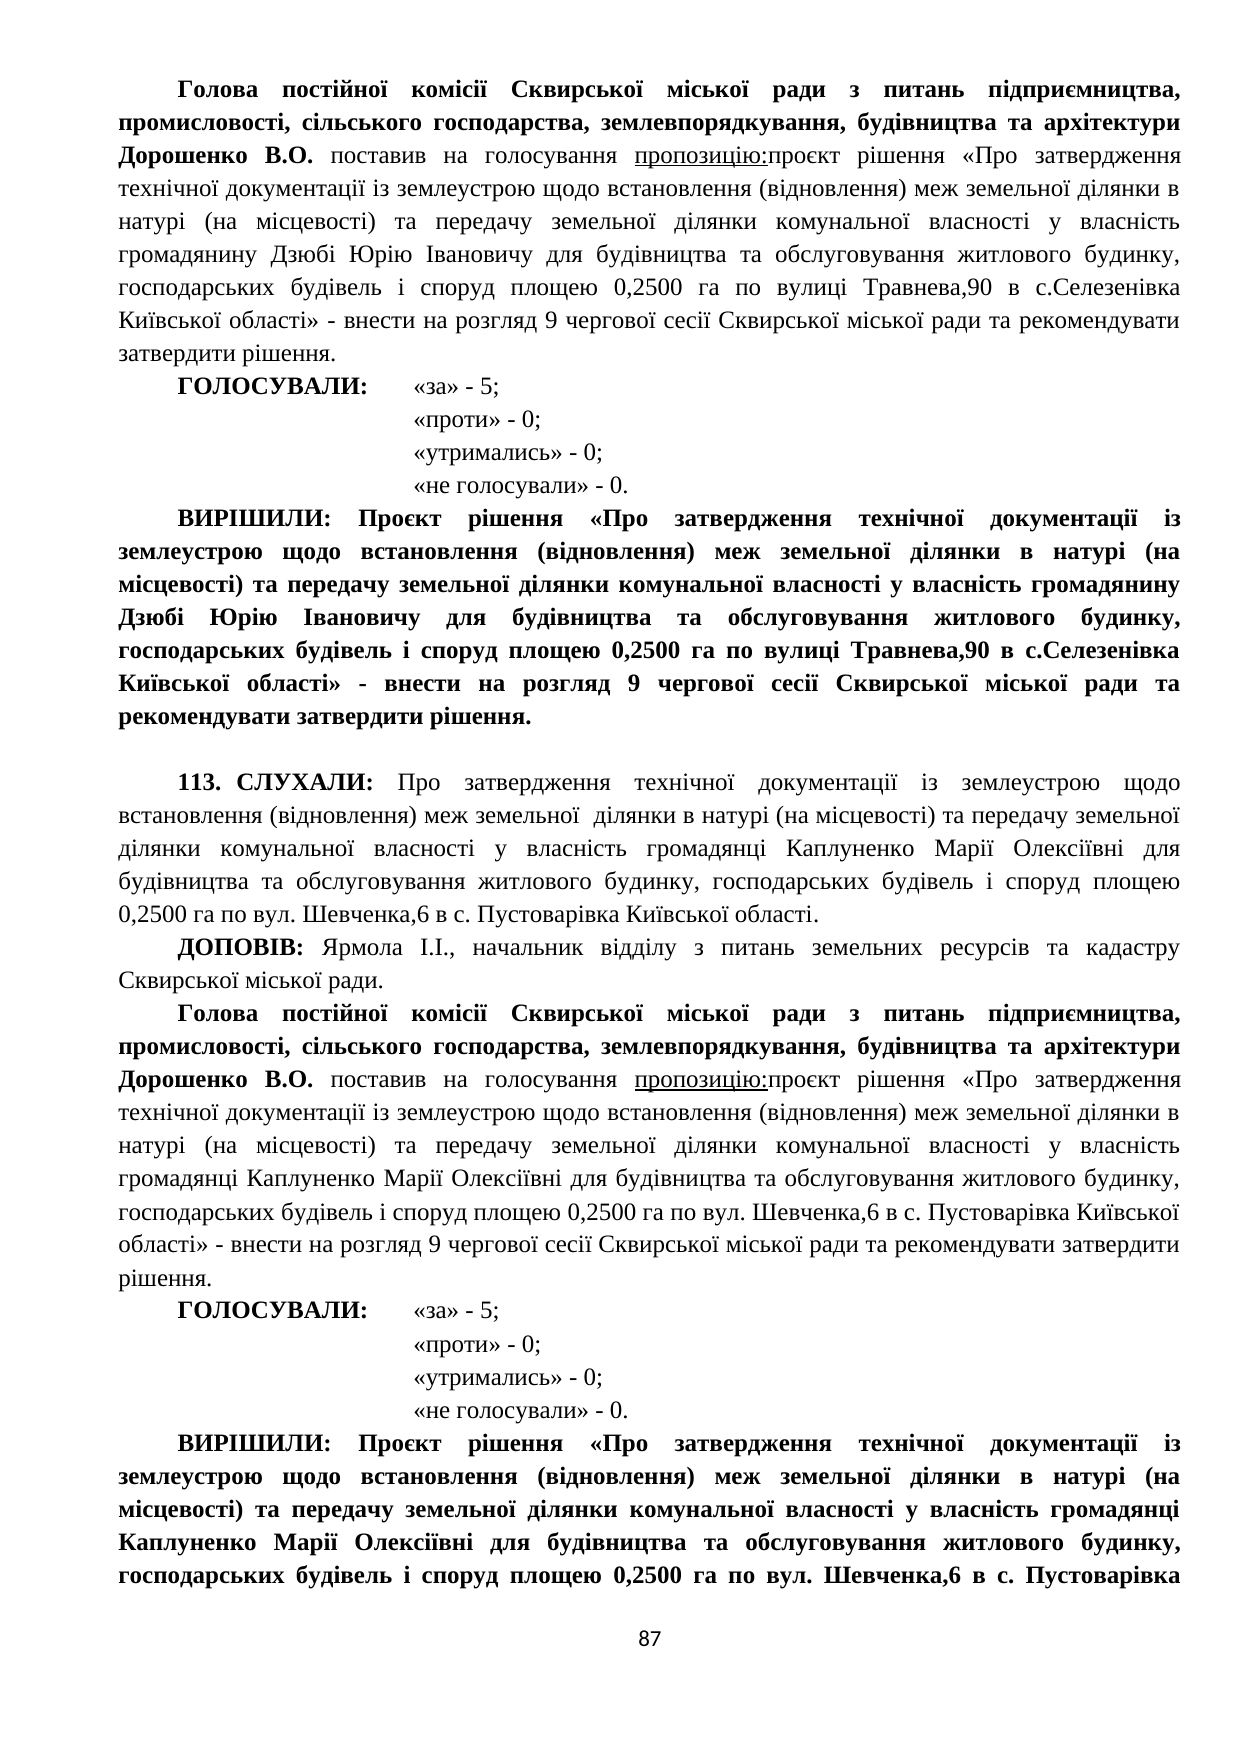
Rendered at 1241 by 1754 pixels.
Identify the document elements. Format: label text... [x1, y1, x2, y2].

text ГОЛОСУВАЛИ: «за» - 5; [118, 371, 1181, 400]
text ВИРІШИЛИ: Проєкт рішення «Про затвердження технічної документації із землеустрою щодо встановлення (відновлення) меж земельної ділянки в натурі (на місцевості) та передачу земельної ділянки комунальної власності у власність громадянину Дзюбі Юрію Івановичу для будівництва та обслуговування житлового будинку, господарських будівель і споруд площею 0,2500 га по вулиці Травнева,90 в с.Селезенівка Київської області» - внести на розгляд 9 чергової сесії Сквирської міської ради та рекомендувати затвердити рішення. [118, 503, 1181, 730]
text Голова постійної комісії Сквирської міської ради з питань підприємництва, промисловості, сільського господарства, землевпорядкування, будівництва та архітектури Дорошенко В.О. поставив на голосування пропозицію:проєкт рішення «Про затвердження технічної документації із землеустрою щодо встановлення (відновлення) меж земельної ділянки в натурі (на місцевості) та передачу земельної ділянки комунальної власності у власність громадянці Каплуненко Марії Олексіївні для будівництва та обслуговування житлового будинку, господарських будівель і споруд площею 0,2500 га по вул. Шевченка,6 в с. Пустоварівка Київської області» - внести на розгляд 9 чергової сесії Сквирської міської ради та рекомендувати затвердити рішення. [118, 998, 1181, 1291]
text ДОПОВІВ: Ярмола І.І., начальник відділу з питань земельних ресурсів та кадастру Сквирської міської ради. [118, 932, 1181, 994]
text «не голосували» - 0. [118, 470, 1181, 499]
list СЛУХАЛИ: Про затвердження технічної документації із землеустрою щодо встановлення (відновлення) меж земельної ділянки в натурі (на місцевості) та передачу земельної ділянки комунальної власності у власність громадянці Каплуненко Марії Олексіївні для будівництва та обслуговування житлового будинку, господарських будівель і споруд площею 0,2500 га по вул. Шевченка,6 в с. Пустоварівка Київської області. [118, 767, 1181, 928]
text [118, 1428, 1181, 1588]
text «утримались» - 0; [118, 1362, 1181, 1390]
text «не голосували» - 0. [118, 1395, 1181, 1423]
text «проти» - 0; [118, 1329, 1181, 1357]
text «утримались» - 0; [118, 437, 1181, 466]
text «проти» - 0; [118, 404, 1181, 433]
text ГОЛОСУВАЛИ: «за» - 5; [118, 1296, 1181, 1324]
text Голова постійної комісії Сквирської міської ради з питань підприємництва, промисловості, сільського господарства, землевпорядкування, будівництва та архітектури Дорошенко В.О. поставив на голосування пропозицію:проєкт рішення «Про затвердження технічної документації із землеустрою щодо встановлення (відновлення) меж земельної ділянки в натурі (на місцевості) та передачу земельної ділянки комунальної власності у власність громадянину Дзюбі Юрію Івановичу для будівництва та обслуговування житлового будинку, господарських будівель і споруд площею 0,2500 га по вулиці Травнева,90 в с.Селезенівка Київської області» - внести на розгляд 9 чергової сесії Сквирської міської ради та рекомендувати затвердити рішення. [118, 74, 1181, 367]
